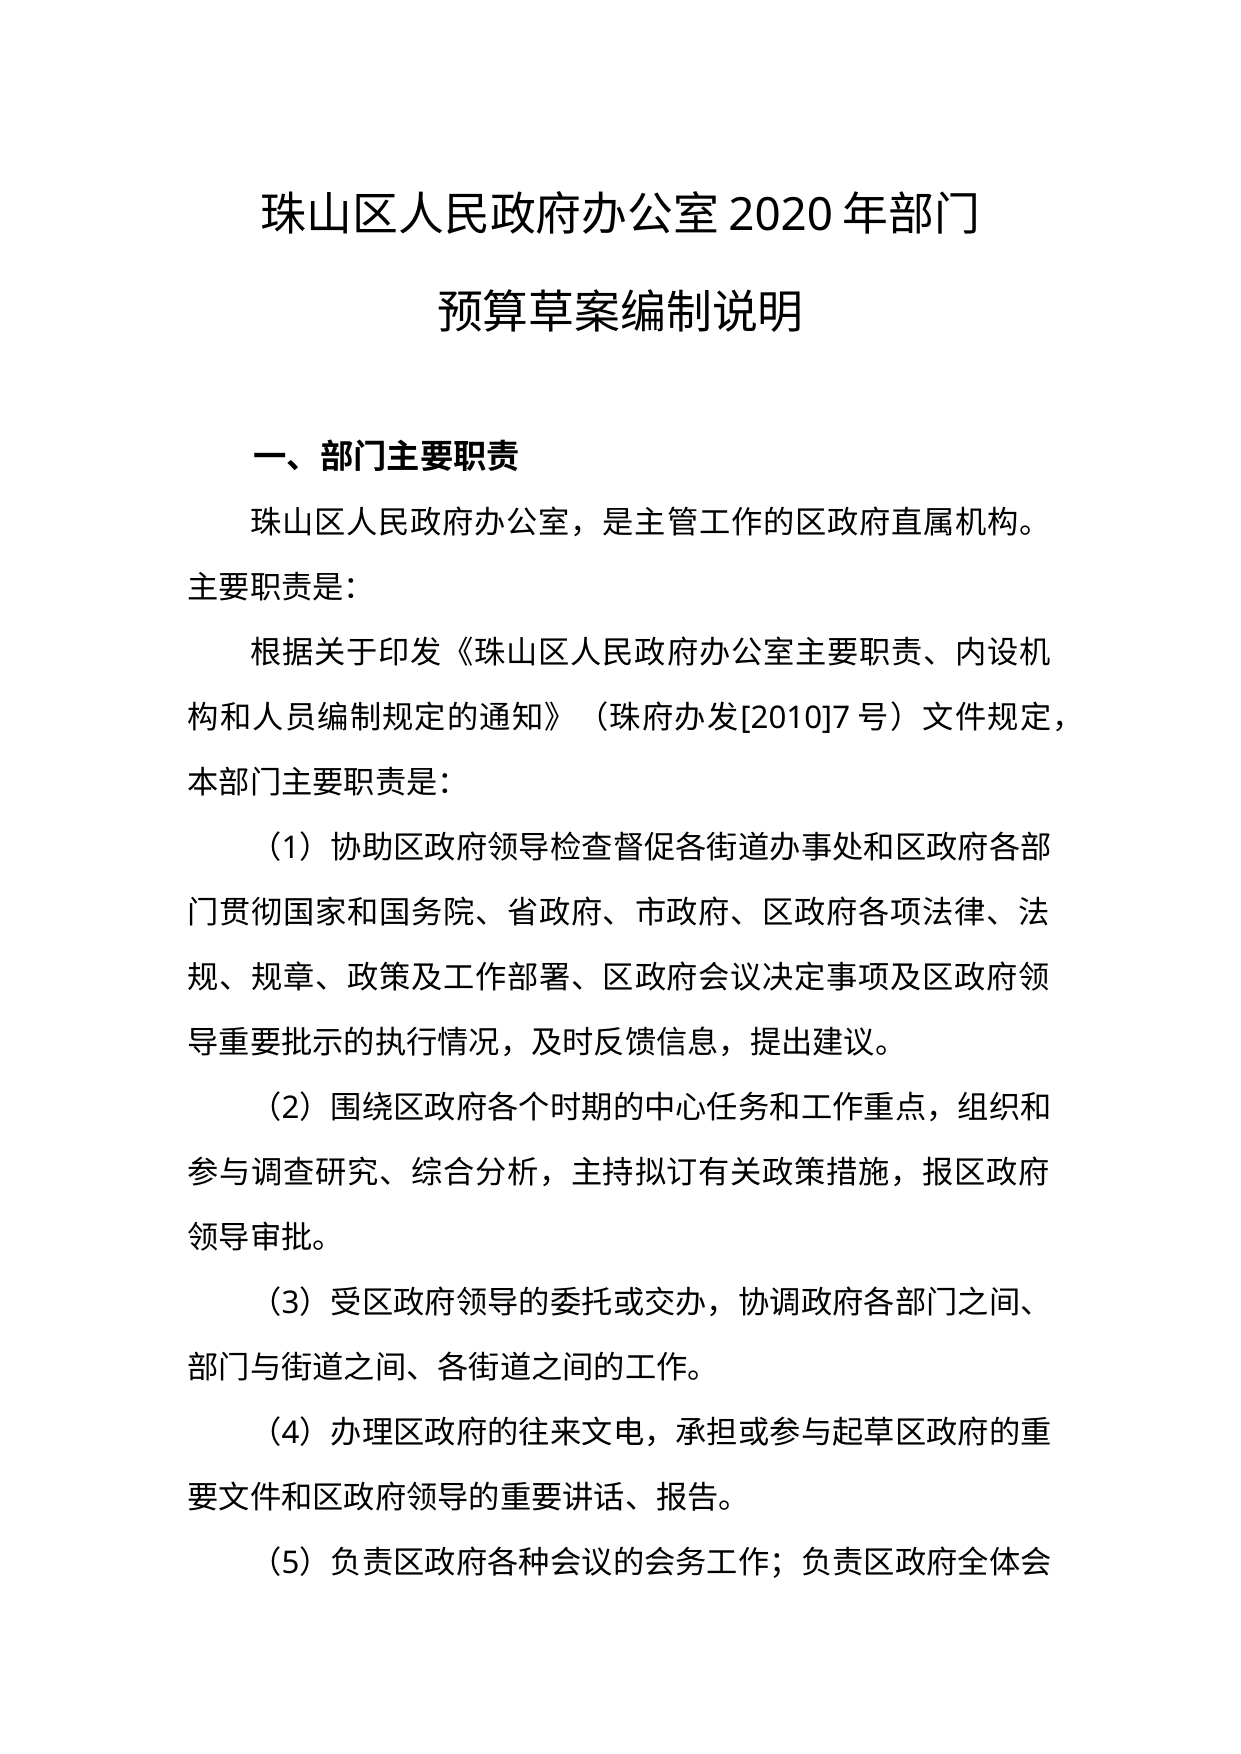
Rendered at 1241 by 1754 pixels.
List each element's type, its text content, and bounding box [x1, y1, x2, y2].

text （2）围绕区政府各个时期的中心任务和工作重点，组织和参与调查研究、综合分析，主持拟订有关政策措施，报区政府领导审批。 [187, 1072, 1053, 1267]
subtitle 珠山区人民政府办公室2020年部门 [187, 162, 1053, 259]
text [187, 1527, 1053, 1592]
text 一、部门主要职责 [187, 422, 1053, 487]
text 珠山区人民政府办公室，是主管工作的区政府直属机构。主要职责是： [187, 487, 1053, 617]
subtitle 预算草案编制说明 [187, 259, 1053, 357]
text （4）办理区政府的往来文电，承担或参与起草区政府的重要文件和区政府领导的重要讲话、报告。 [187, 1397, 1053, 1527]
text 根据关于印发《珠山区人民政府办公室主要职责、内设机构和人员编制规定的通知》（珠府办发[2010]7号）文件规定，本部门主要职责是： [187, 617, 1053, 812]
text （3）受区政府领导的委托或交办，协调政府各部门之间、部门与街道之间、各街道之间的工作。 [187, 1267, 1053, 1397]
text （1）协助区政府领导检查督促各街道办事处和区政府各部门贯彻国家和国务院、省政府、市政府、区政府各项法律、法规、规章、政策及工作部署、区政府会议决定事项及区政府领导重要批示的执行情况，及时反馈信息，提出建议。 [187, 812, 1053, 1072]
